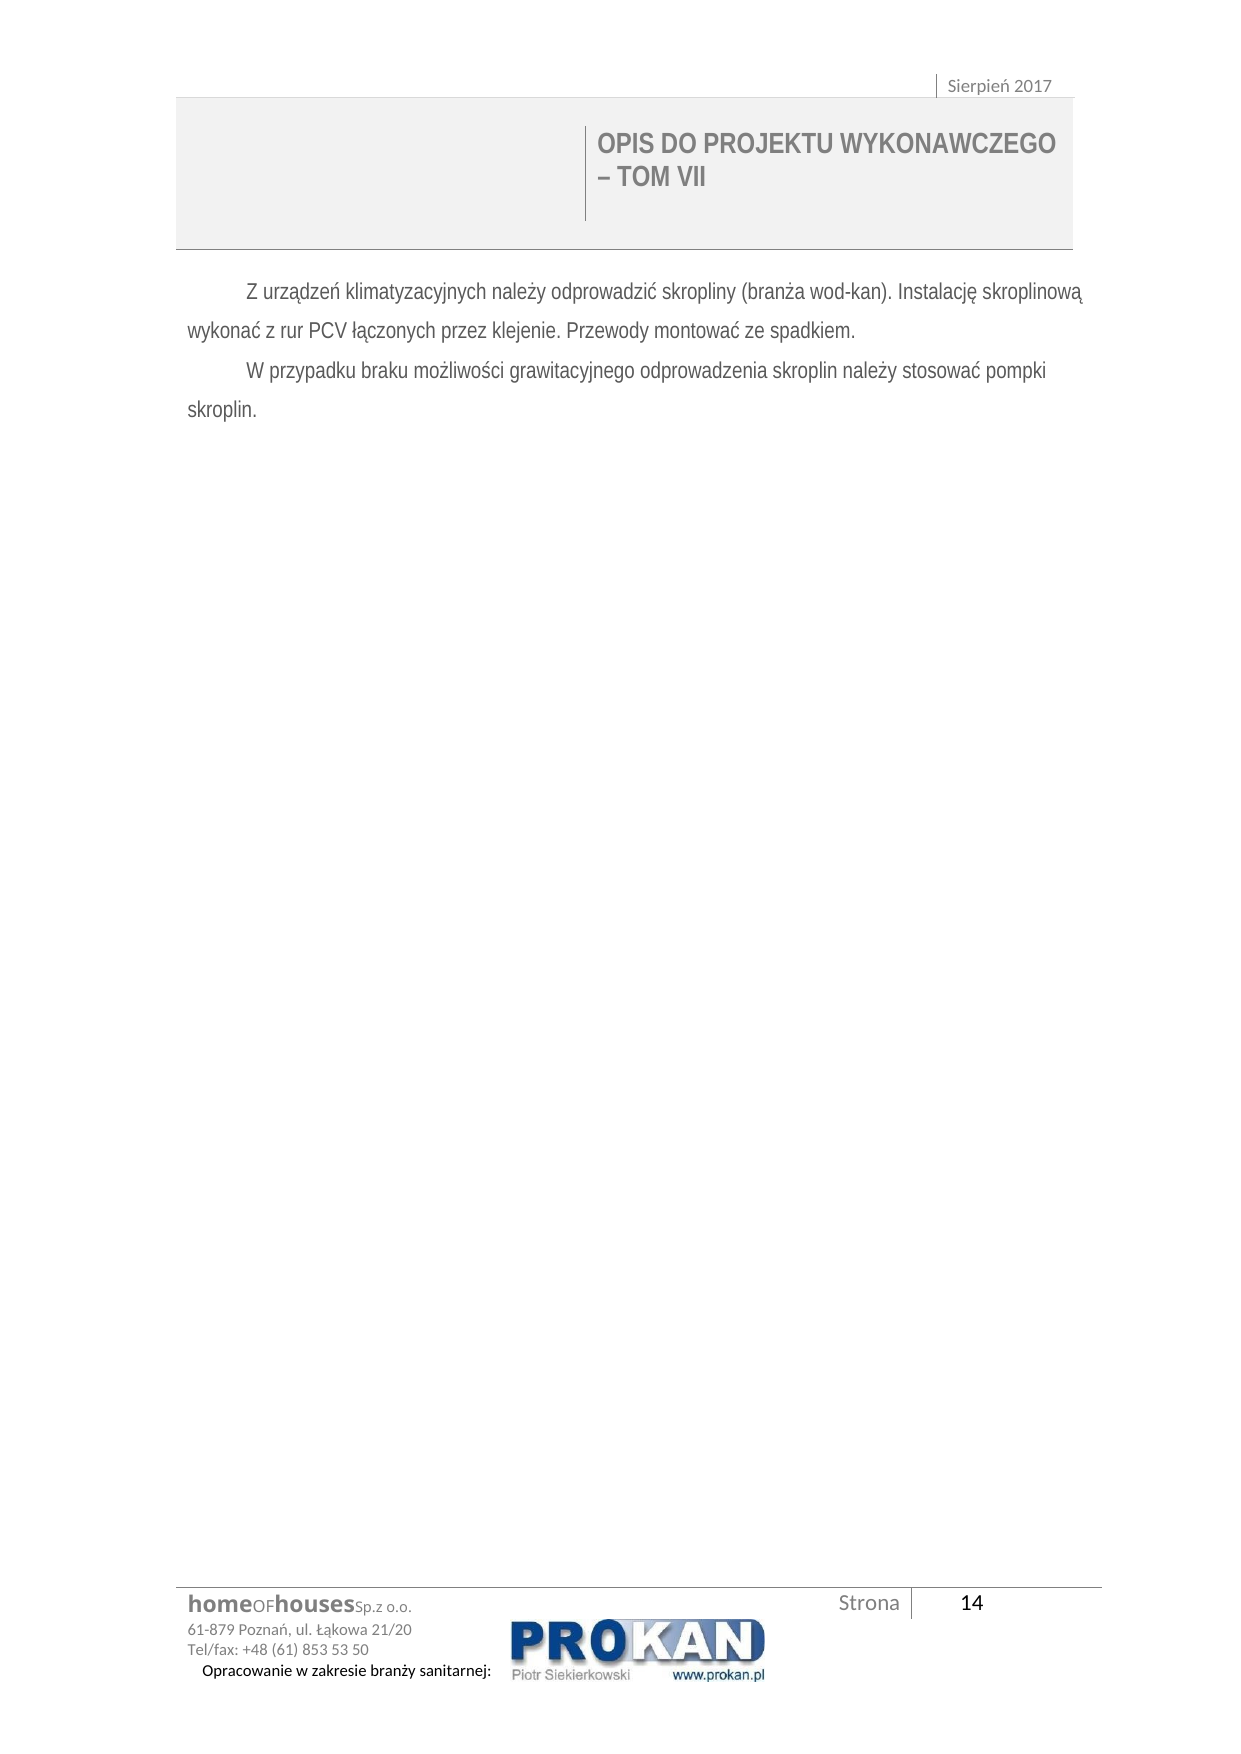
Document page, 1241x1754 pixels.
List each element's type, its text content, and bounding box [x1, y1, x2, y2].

text Z urządzeń klimatyzacyjnych należy odprowadzić skropliny (branża wod-kan). Instalację skroplinową wykonać z rur PCV łączonych przez klejenie. Przewody montować ze spadkiem. [187, 278, 1090, 344]
text W przypadku braku możliwości grawitacyjnego odprowadzenia skroplin należy stosować pompki skroplin. [187, 357, 1090, 423]
picture [510, 1619, 765, 1682]
